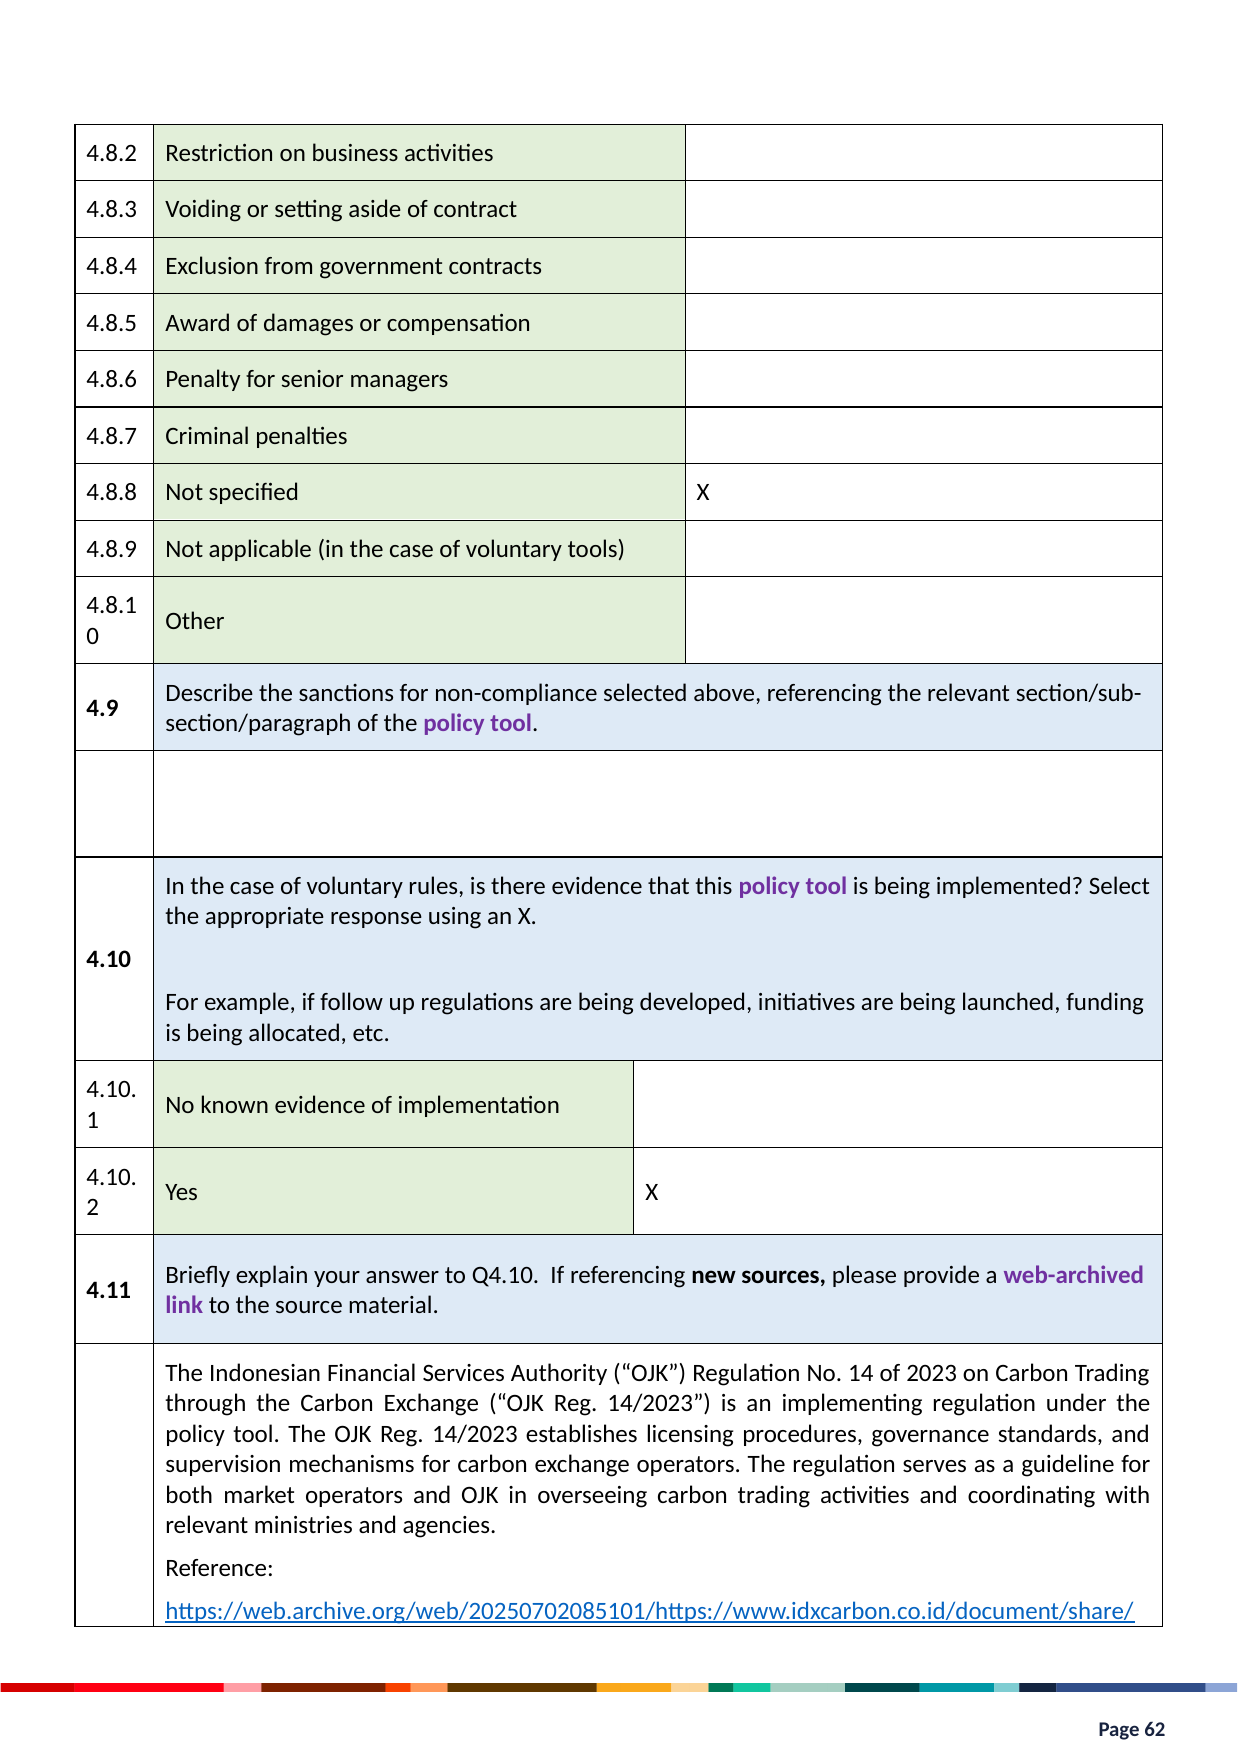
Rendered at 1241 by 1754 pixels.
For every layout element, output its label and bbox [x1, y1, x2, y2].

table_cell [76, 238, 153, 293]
picture [0, 1683, 1236, 1692]
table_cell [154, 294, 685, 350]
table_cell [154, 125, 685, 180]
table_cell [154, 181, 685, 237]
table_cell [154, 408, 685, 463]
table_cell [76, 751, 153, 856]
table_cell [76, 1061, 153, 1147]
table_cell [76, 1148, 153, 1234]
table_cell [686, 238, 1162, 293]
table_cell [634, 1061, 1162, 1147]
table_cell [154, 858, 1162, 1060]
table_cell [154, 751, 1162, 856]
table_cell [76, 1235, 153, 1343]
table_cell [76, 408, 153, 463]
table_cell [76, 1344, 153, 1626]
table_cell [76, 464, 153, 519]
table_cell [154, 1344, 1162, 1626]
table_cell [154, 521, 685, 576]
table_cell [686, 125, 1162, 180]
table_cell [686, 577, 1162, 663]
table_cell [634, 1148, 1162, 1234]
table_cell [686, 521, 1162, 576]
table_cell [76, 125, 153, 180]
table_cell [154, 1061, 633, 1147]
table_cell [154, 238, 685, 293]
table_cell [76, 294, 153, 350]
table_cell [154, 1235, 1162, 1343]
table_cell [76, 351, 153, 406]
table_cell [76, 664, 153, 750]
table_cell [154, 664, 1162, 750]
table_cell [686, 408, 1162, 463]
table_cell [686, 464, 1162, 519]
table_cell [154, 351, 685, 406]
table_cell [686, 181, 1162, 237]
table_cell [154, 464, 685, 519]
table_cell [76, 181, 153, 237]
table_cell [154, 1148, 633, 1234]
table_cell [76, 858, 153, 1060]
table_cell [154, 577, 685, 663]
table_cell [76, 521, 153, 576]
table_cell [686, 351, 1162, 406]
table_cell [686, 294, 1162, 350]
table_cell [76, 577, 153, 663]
